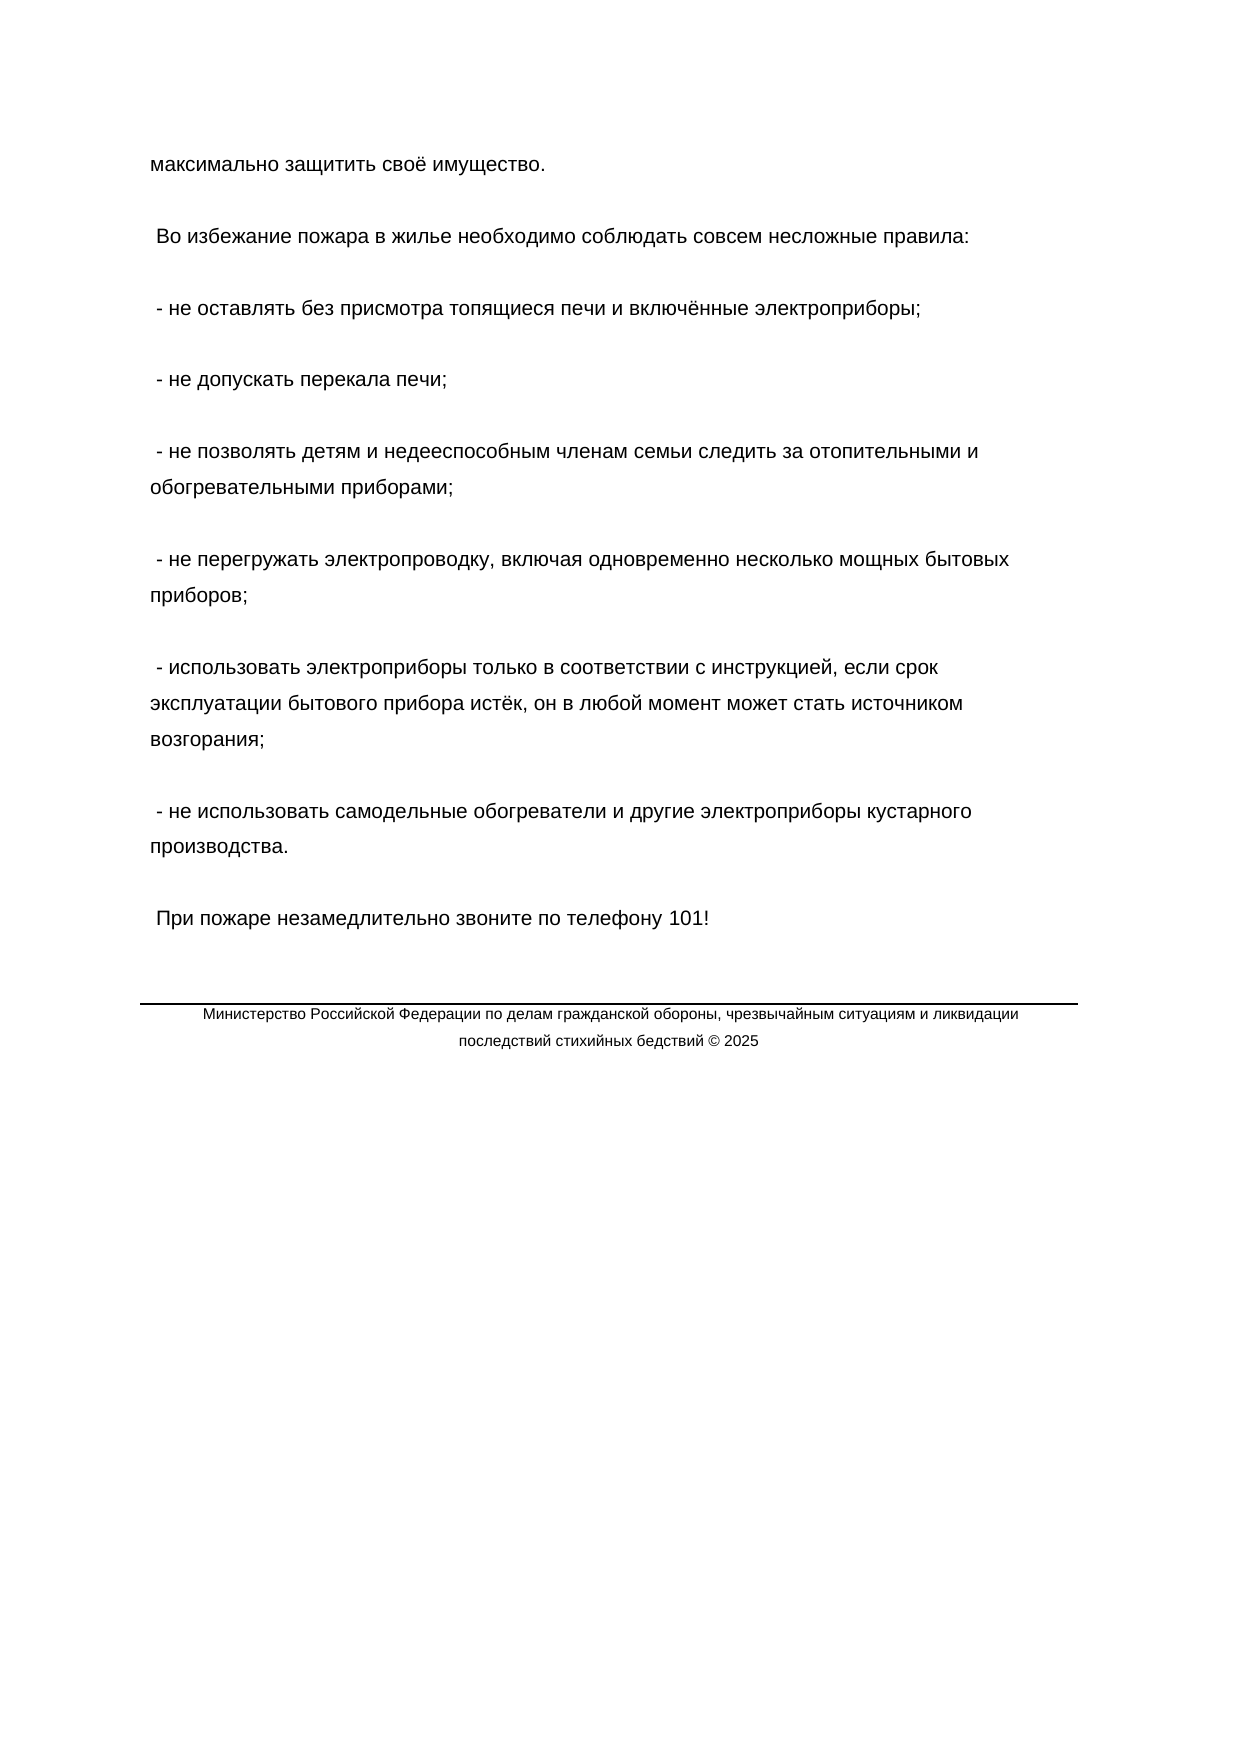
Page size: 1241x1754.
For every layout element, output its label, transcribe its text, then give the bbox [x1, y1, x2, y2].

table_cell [140, 150, 1078, 1003]
table_cell Министерство Российской Федерации по делам гражданской обороны, чрезвычайным ситуациям и ликвидации последствий стихийных бедствий © 2025 [140, 1005, 1078, 1087]
